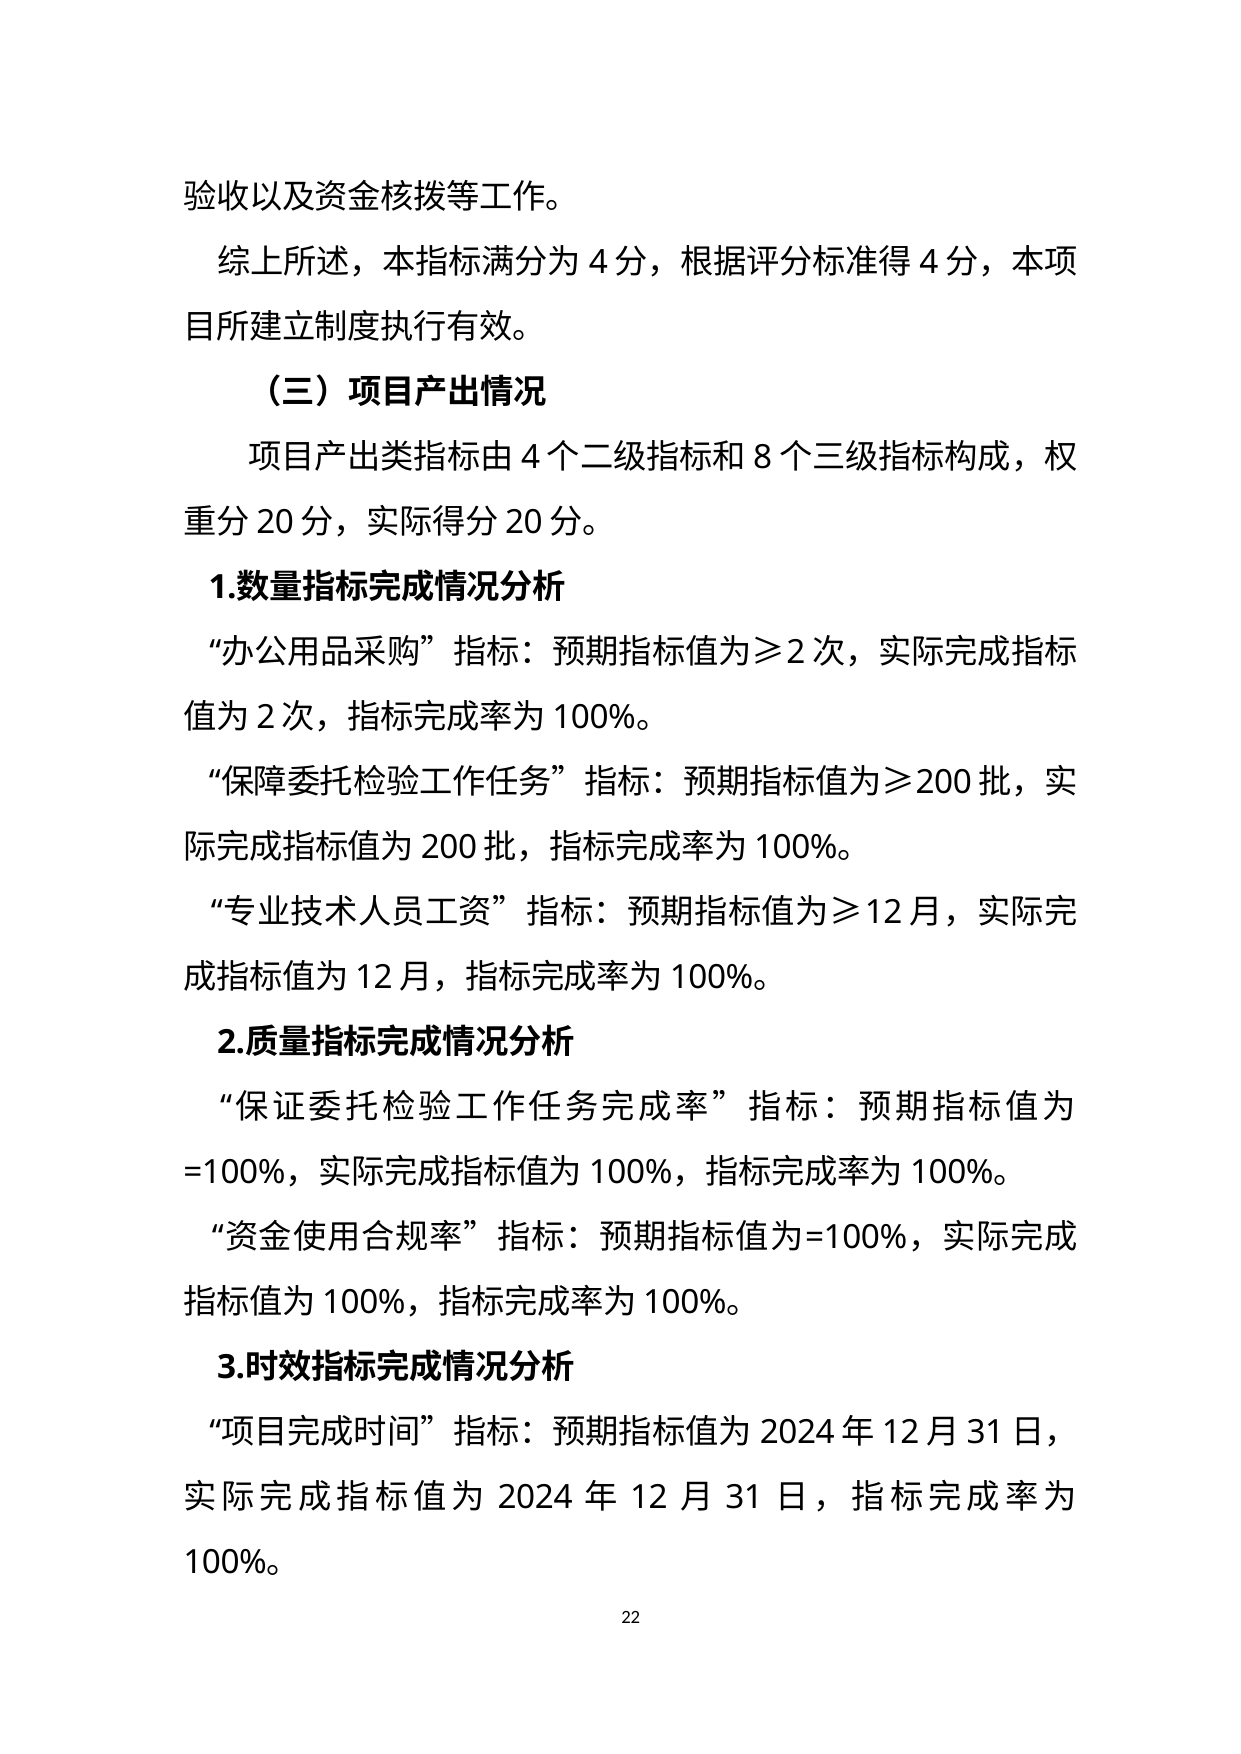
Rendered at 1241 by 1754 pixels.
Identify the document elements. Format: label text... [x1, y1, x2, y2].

text （三）项目产出情况 [183, 357, 1078, 422]
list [183, 162, 1078, 357]
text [183, 422, 1078, 1592]
